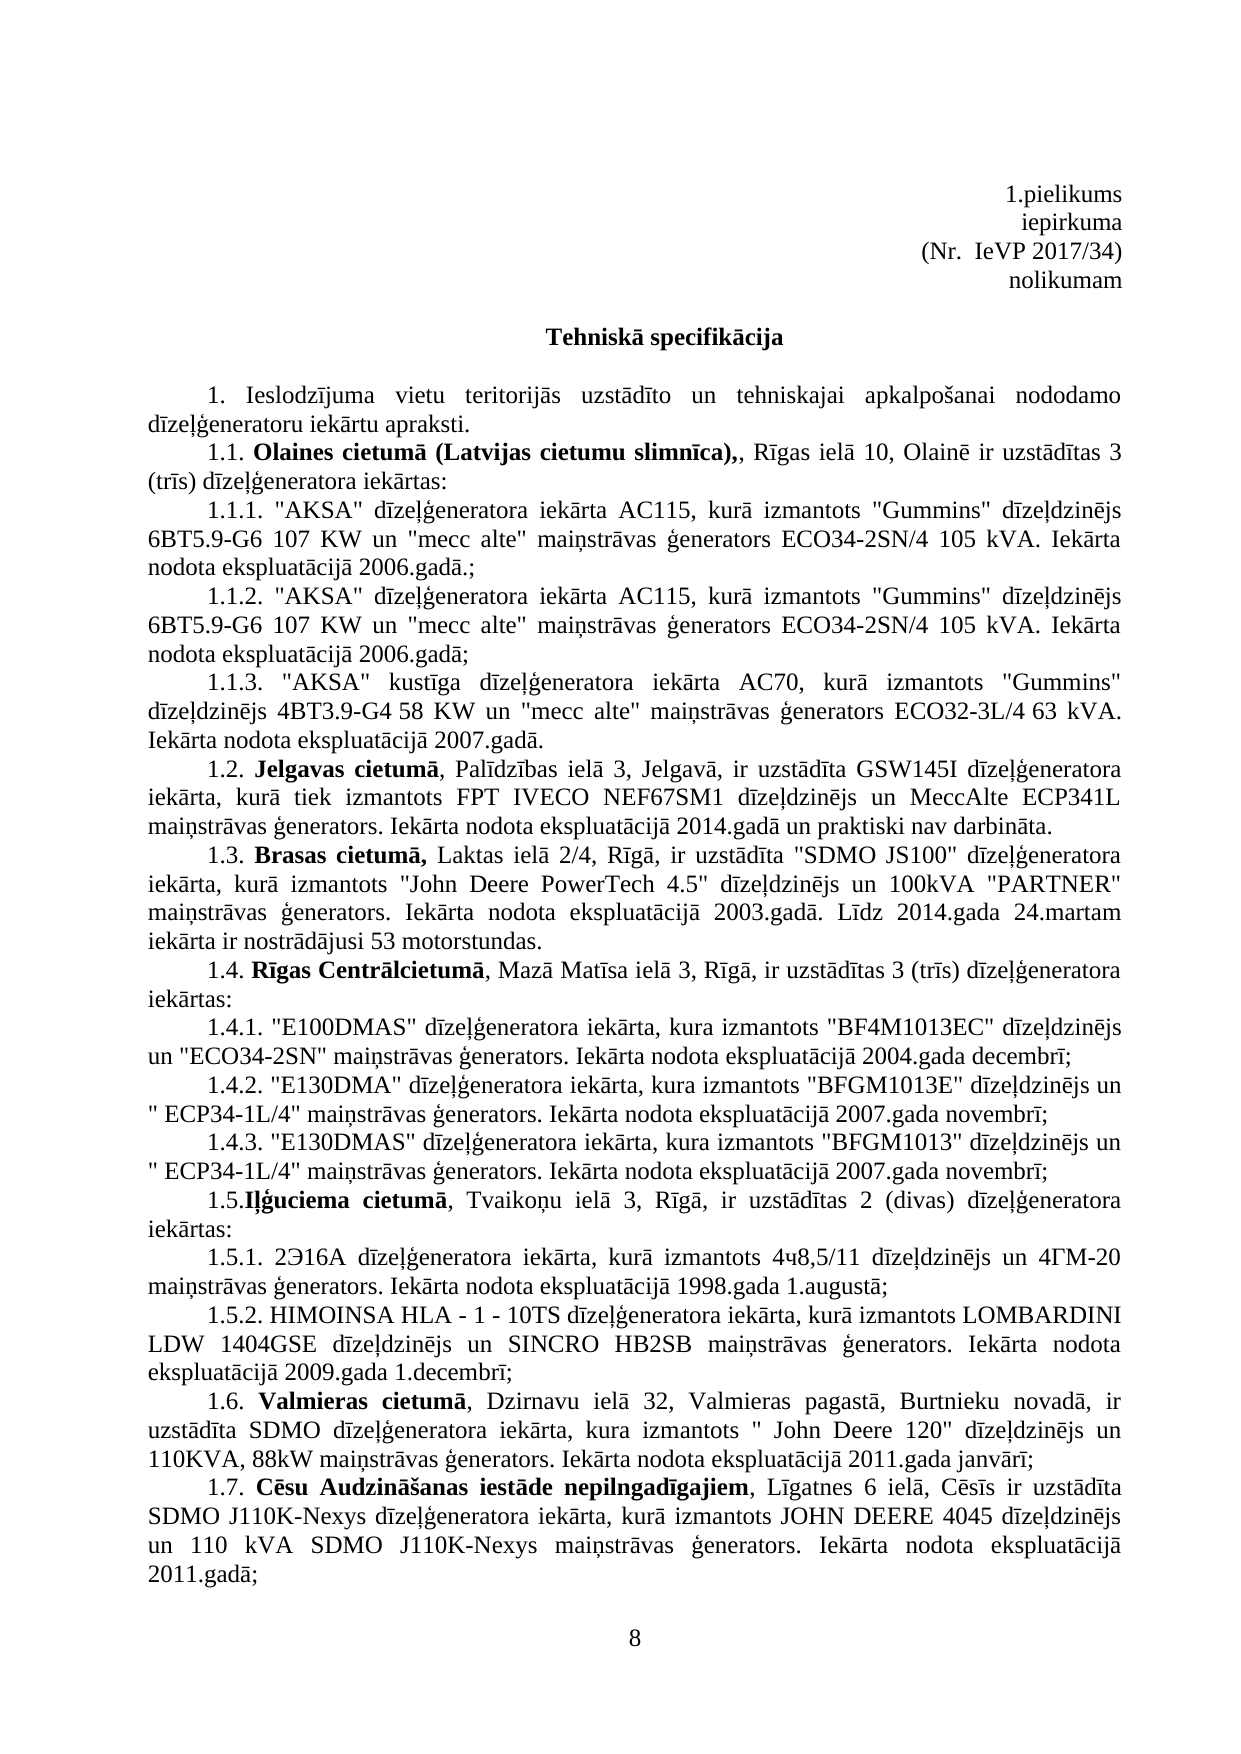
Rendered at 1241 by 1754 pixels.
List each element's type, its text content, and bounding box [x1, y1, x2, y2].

text 1. Ieslodzījuma vietu teritorijās uzstādīto un tehniskajai apkalpošanai nododamo dīzeļģeneratoru iekārtu apraksti. [148, 380, 1122, 437]
text 1.5.1. 2Э16A dīzeļģeneratora iekārta, kurā izmantots 4ч8,5/11 dīzeļdzinējs un 4ГM-20 maiņstrāvas ģenerators. Iekārta nodota ekspluatācijā 1998.gada 1.augustā; [148, 1242, 1122, 1300]
text 1.1.1. "AKSA" dīzeļģeneratora iekārta AC115, kurā izmantots "Gummins" dīzeļdzinējs 6BT5.9-G6 107 KW un "mecc alte" maiņstrāvas ģenerators ECO34-2SN/4 105 kVA. Iekārta nodota ekspluatācijā 2006.gadā.; [148, 495, 1122, 581]
text 1.4.1. "E100DMAS" dīzeļģeneratora iekārta, kura izmantots "BF4M1013EC" dīzeļdzinējs un "ECO34-2SN" maiņstrāvas ģenerators. Iekārta nodota ekspluatācijā 2004.gada decembrī; [148, 1012, 1122, 1070]
text (Nr. IeVP 2017/34) [148, 236, 1122, 265]
text 1.7. Cēsu Audzināšanas iestāde nepilngadīgajiem, Līgatnes 6 ielā, Cēsīs ir uzstādīta SDMO J110K-Nexys dīzeļģeneratora iekārta, kurā izmantots JOHN DEERE 4045 dīzeļdzinējs un 110 kVA SDMO J110K-Nexys maiņstrāvas ģenerators. Iekārta nodota ekspluatācijā 2011.gadā; [148, 1472, 1122, 1587]
text 1.1. Olaines cietumā (Latvijas cietumu slimnīca),, Rīgas ielā 10, Olainē ir uzstādītas 3 (trīs) dīzeļģeneratora iekārtas: [148, 437, 1122, 495]
text 1.4.2. "E130DMA" dīzeļģeneratora iekārta, kura izmantots "BFGM1013E" dīzeļdzinējs un " ECP34-1L/4" maiņstrāvas ģenerators. Iekārta nodota ekspluatācijā 2007.gada novembrī; [148, 1070, 1122, 1127]
text nolikumam [148, 265, 1122, 294]
text 1.4. Rīgas Centrālcietumā, Mazā Matīsa ielā 3, Rīgā, ir uzstādītas 3 (trīs) dīzeļģeneratora iekārtas: [148, 955, 1122, 1012]
text 1.5.Iļģuciema cietumā, Tvaikoņu ielā 3, Rīgā, ir uzstādītas 2 (divas) dīzeļģeneratora iekārtas: [148, 1185, 1122, 1242]
text 1.3. Brasas cietumā, Laktas ielā 2/4, Rīgā, ir uzstādīta "SDMO JS100" dīzeļģeneratora iekārta, kurā izmantots "John Deere PowerTech 4.5" dīzeļdzinējs un 100kVA "PARTNER" maiņstrāvas ģenerators. Iekārta nodota ekspluatācijā 2003.gadā. Līdz 2014.gada 24.martam iekārta ir nostrādājusi 53 motorstundas. [148, 840, 1122, 955]
text 1.4.3. "E130DMAS" dīzeļģeneratora iekārta, kura izmantots "BFGM1013" dīzeļdzinējs un " ECP34-1L/4" maiņstrāvas ģenerators. Iekārta nodota ekspluatācijā 2007.gada novembrī; [148, 1127, 1122, 1185]
text Tehniskā specifikācija [148, 322, 1181, 351]
text 1.2. Jelgavas cietumā, Palīdzības ielā 3, Jelgavā, ir uzstādīta GSW145I dīzeļģeneratora iekārta, kurā tiek izmantots FPT IVECO NEF67SM1 dīzeļdzinējs un MeccAlte ECP341L maiņstrāvas ģenerators. Iekārta nodota ekspluatācijā 2014.gadā un praktiski nav darbināta. [148, 754, 1122, 840]
text 1.1.2. "AKSA" dīzeļģeneratora iekārta AC115, kurā izmantots "Gummins" dīzeļdzinējs 6BT5.9-G6 107 KW un "mecc alte" maiņstrāvas ģenerators ECO34-2SN/4 105 kVA. Iekārta nodota ekspluatācijā 2006.gadā; [148, 581, 1122, 667]
text iepirkuma [148, 207, 1122, 236]
text 1.6. Valmieras cietumā, Dzirnavu ielā 32, Valmieras pagastā, Burtnieku novadā, ir uzstādīta SDMO dīzeļģeneratora iekārta, kura izmantots " John Deere 120" dīzeļdzinējs un 110KVA, 88kW maiņstrāvas ģenerators. Iekārta nodota ekspluatācijā 2011.gada janvārī; [148, 1386, 1122, 1472]
text 1.pielikums [148, 179, 1122, 207]
text 1.5.2. HIMOINSA HLA - 1 - 10TS dīzeļģeneratora iekārta, kurā izmantots LOMBARDINI LDW 1404GSE dīzeļdzinējs un SINCRO HB2SB maiņstrāvas ģenerators. Iekārta nodota ekspluatācijā 2009.gada 1.decembrī; [148, 1300, 1122, 1386]
text 1.1.3. "AKSA" kustīga dīzeļģeneratora iekārta AC70, kurā izmantots "Gummins" dīzeļdzinējs 4BT3.9-G4 58 KW un "mecc alte" maiņstrāvas ģenerators ECO32-3L/4 63 kVA. Iekārta nodota ekspluatācijā 2007.gadā. [148, 667, 1122, 754]
